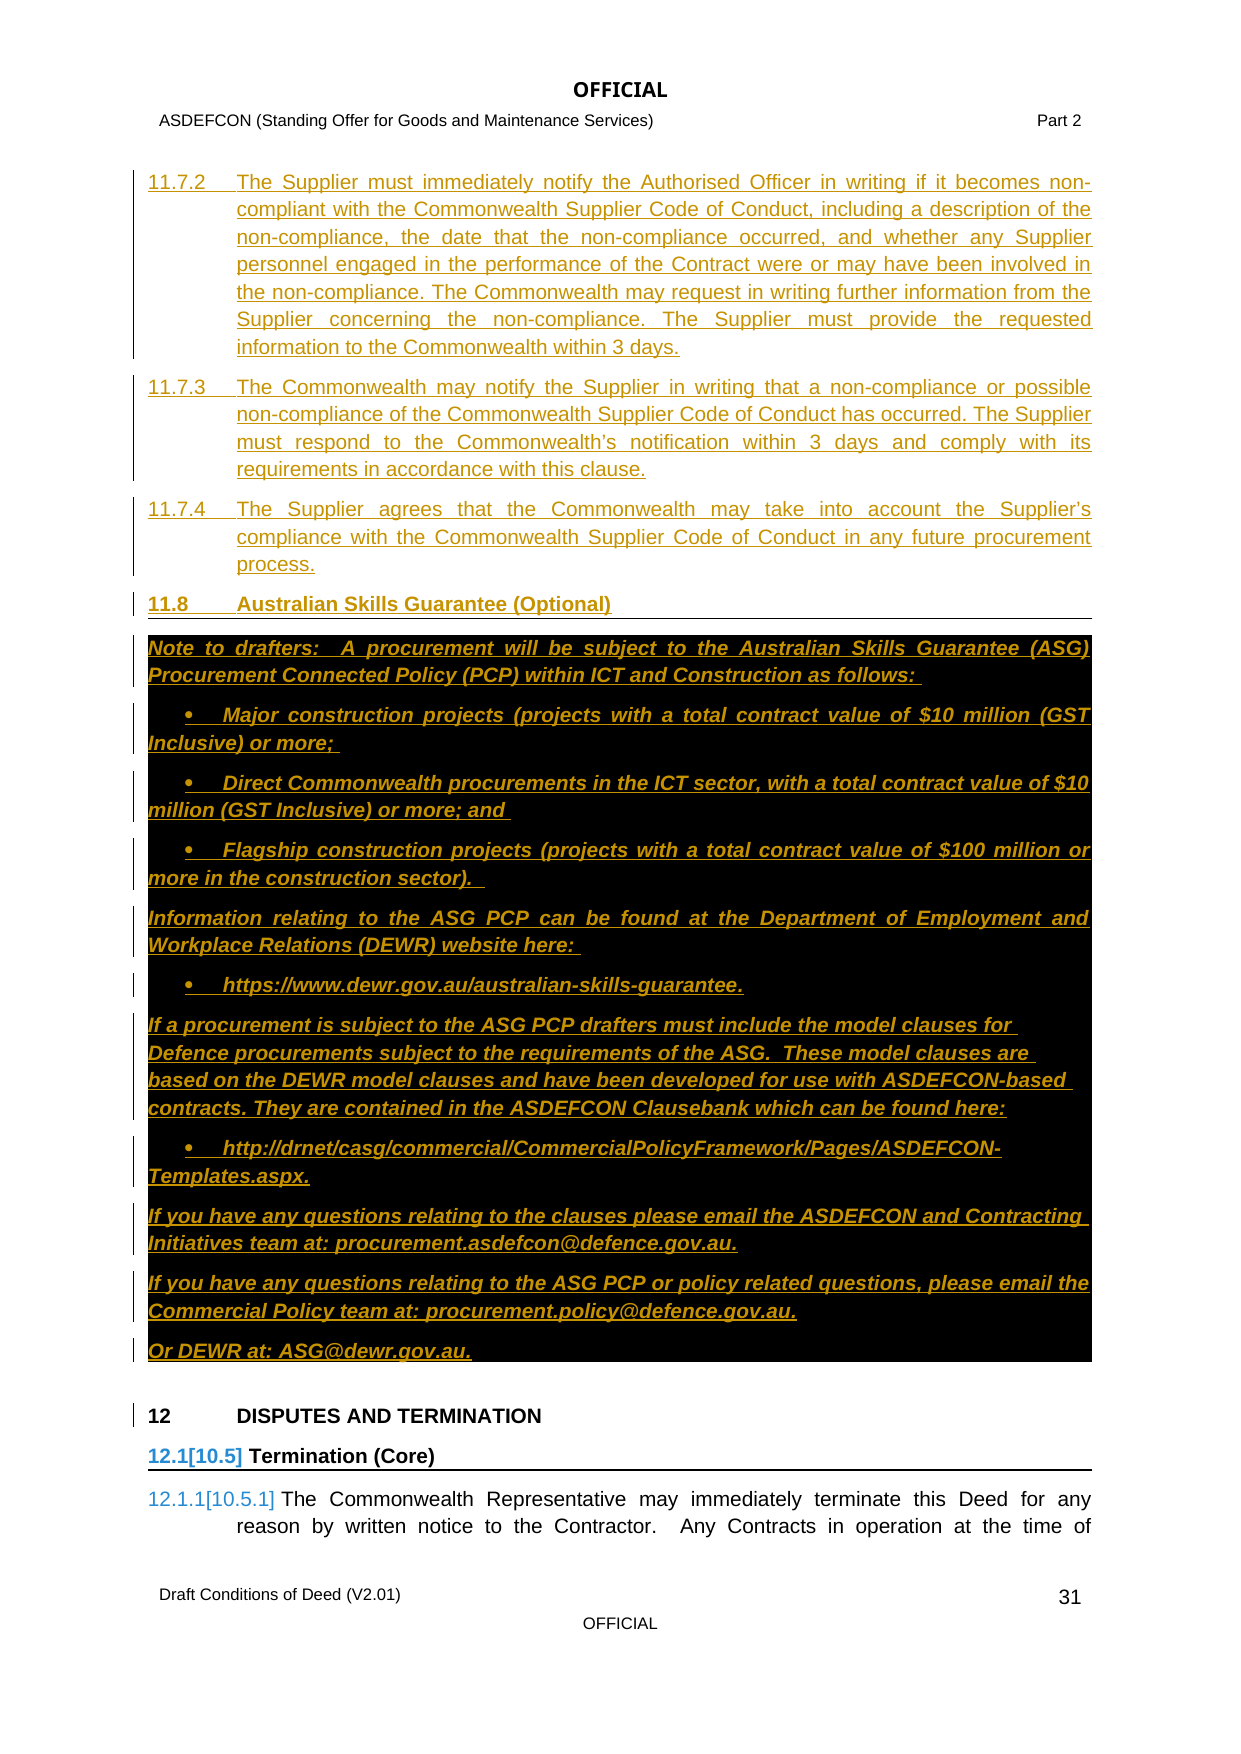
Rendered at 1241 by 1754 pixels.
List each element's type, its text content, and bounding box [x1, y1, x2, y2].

text DISPUTES AND TERMINATION [148, 1403, 1092, 1427]
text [148, 1487, 1092, 1538]
text Termination (Core) [148, 1443, 1092, 1469]
